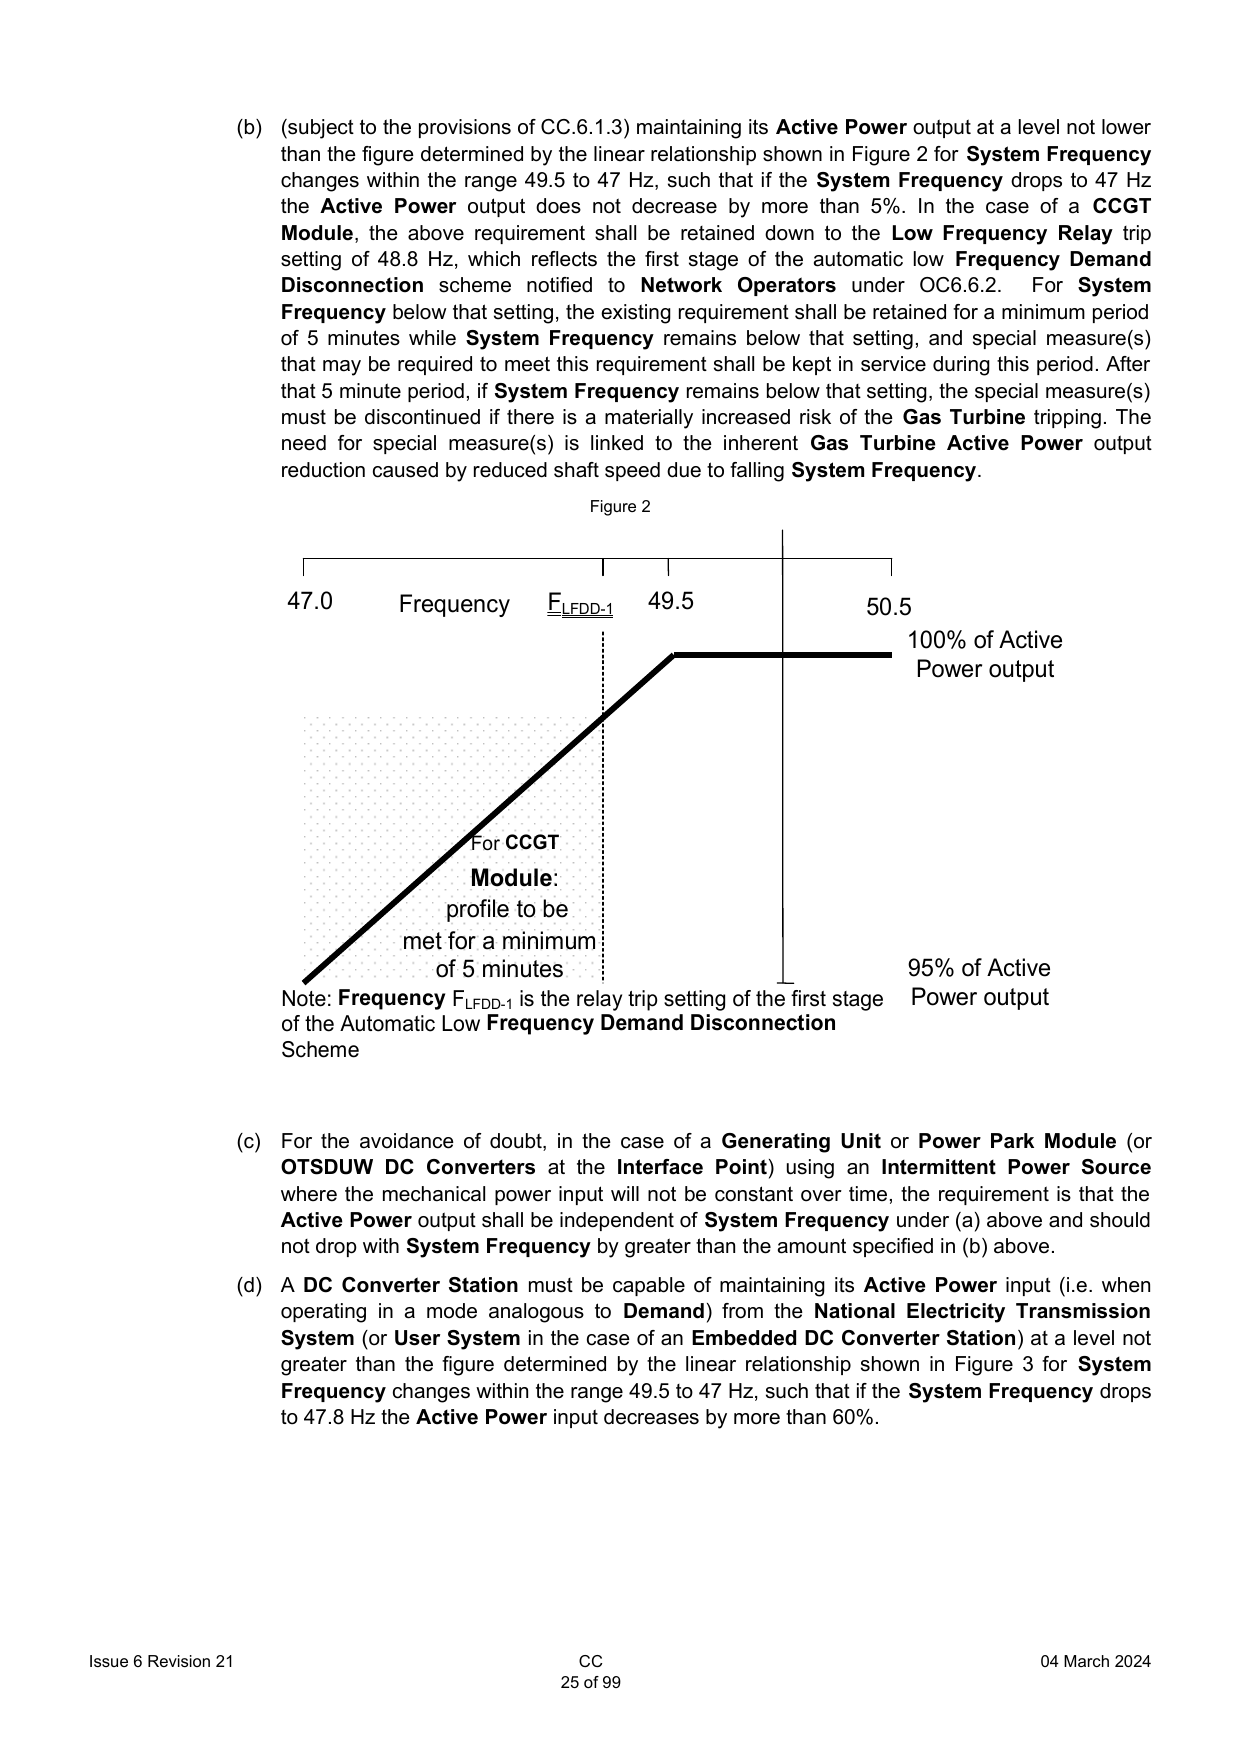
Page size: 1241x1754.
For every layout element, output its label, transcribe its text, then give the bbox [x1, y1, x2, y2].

text (b) (subject to the provisions of CC.6.1.3) maintaining its Active Power output at a level not lower than the figure determined by the linear relationship shown in Figure 2 for System Frequency changes within the range 49.5 to 47 Hz, such that if the System Frequency drops to 47 Hz the Active Power output does not decrease by more than 5%. In the case of a CCGT Module, the above requirement shall be retained down to the Low Frequency Relay trip setting of 48.8 Hz, which reflects the first stage of the automatic low Frequency Demand Disconnection scheme notified to Network Operators under OC6.6.2. For System Frequency below that setting, the existing requirement shall be retained for a minimum period of 5 minutes while System Frequency remains below that setting, and special measure(s) that may be required to meet this requirement shall be kept in service during this period. After that 5 minute period, if System Frequency remains below that setting, the special measure(s) must be discontinued if there is a materially increased risk of the Gas Turbine tripping. The need for special measure(s) is linked to the inherent Gas Turbine Active Power output reduction caused by reduced shaft speed due to falling System Frequency. [236, 115, 1152, 482]
text Figure 2 [89, 496, 1152, 516]
text (c) For the avoidance of doubt, in the case of a Generating Unit or Power Park Module (or OTSDUW DC Converters at the Interface Point) using an Intermittent Power Source where the mechanical power input will not be constant over time, the requirement is that the Active Power output shall be independent of System Frequency under (a) above and should not drop with System Frequency by greater than the amount specified in (b) above. [236, 1129, 1152, 1258]
text (d) A DC Converter Station must be capable of maintaining its Active Power input (i.e. when operating in a mode analogous to Demand) from the National Electricity Transmission System (or User System in the case of an Embedded DC Converter Station) at a level not greater than the figure determined by the linear relationship shown in Figure 3 for System Frequency changes within the range 49.5 to 47 Hz, such that if the System Frequency drops to 47.8 Hz the Active Power input decreases by more than 60%. [236, 1273, 1152, 1429]
